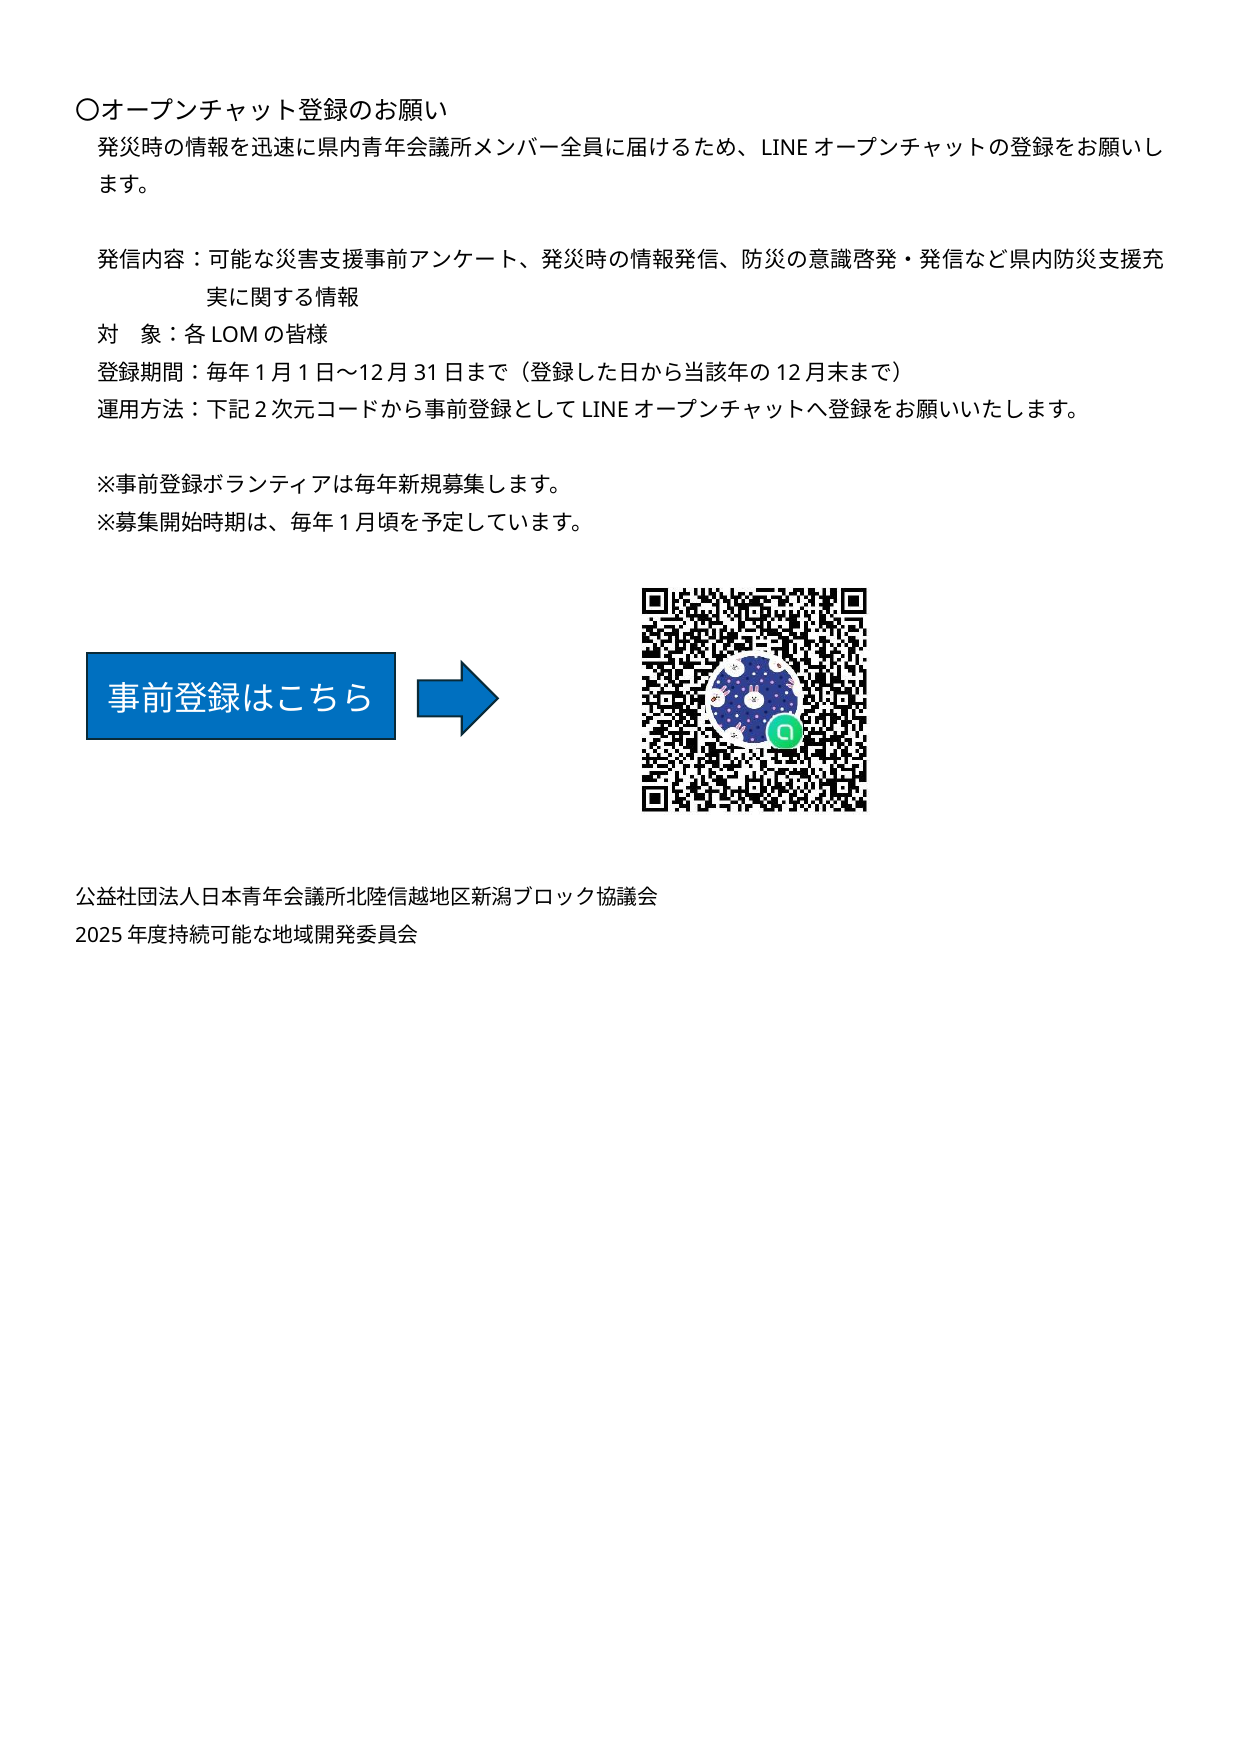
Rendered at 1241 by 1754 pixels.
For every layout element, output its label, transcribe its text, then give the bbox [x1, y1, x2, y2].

text 登録期間：毎年1月1日～12月31日まで（登録した日から当該年の12月末まで） [97, 352, 1165, 389]
text 2025年度持続可能な地域開発委員会 [75, 914, 1165, 952]
text 運用方法：下記2次元コードから事前登録としてLINEオープンチャットへ登録をお願いいたします。 [97, 389, 1165, 427]
text 発信内容：可能な災害支援事前アンケート、発災時の情報発信、防災の意識啓発・発信など県内防災支援充実に関する情報 [97, 239, 1165, 314]
text 公益社団法人日本青年会議所北陸信越地区新潟ブロック協議会 [75, 877, 1165, 914]
picture [611, 557, 897, 842]
text 〇オープンチャット登録のお願い [75, 89, 1165, 127]
text ※募集開始時期は、毎年1月頃を予定しています。 [97, 502, 1165, 539]
text 発災時の情報を迅速に県内青年会議所メンバー全員に届けるため、LINEオープンチャットの登録をお願いします。 [97, 127, 1165, 202]
text 対象：各LOMの皆様 [97, 314, 1165, 352]
text ※事前登録ボランティアは毎年新規募集します。 [97, 464, 1165, 502]
